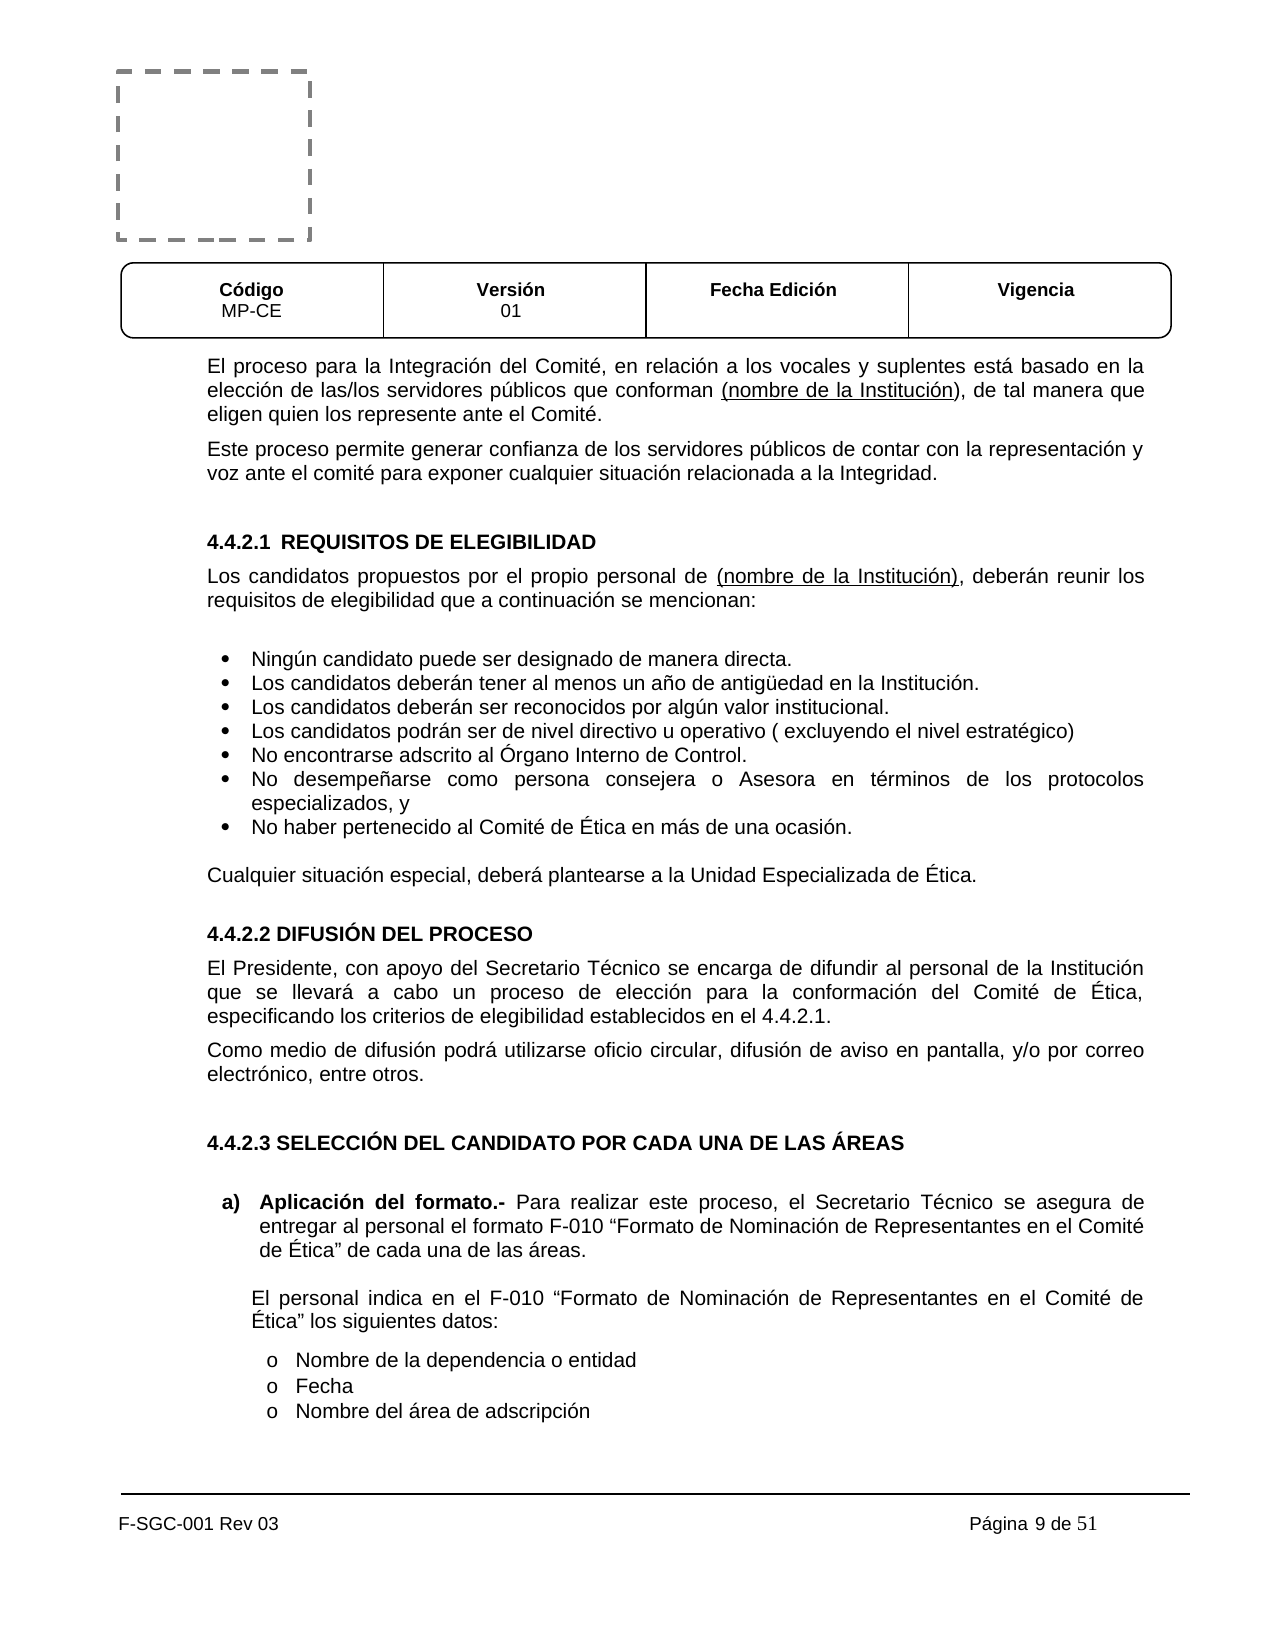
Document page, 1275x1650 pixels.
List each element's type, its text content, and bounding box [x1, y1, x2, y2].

text El Presidente, con apoyo del Secretario Técnico se encarga de difundir al personal de la Institución que se llevará a cabo un proceso de elección para la conformación del Comité de Ética, especificando los criterios de elegibilidad establecidos en el 4.4.2.1. [207, 956, 1145, 1028]
text 4.4.2.3 SELECCIÓN DEL CANDIDATO POR CADA UNA DE LAS ÁREAS [207, 1131, 1145, 1155]
list Los candidatos deberán ser reconocidos por algún valor institucional. [222, 695, 1145, 719]
list Los candidatos podrán ser de nivel directivo u operativo ( excluyendo el nivel estratégico) [222, 719, 1145, 743]
text Cualquier situación especial, deberá plantearse a la Unidad Especializada de Ética. [207, 863, 1145, 887]
list El personal indica en el F-010 “Formato de Nominación de Representantes en el Comité de Ética” los siguientes datos: [251, 1285, 1145, 1333]
list Ningún candidato puede ser designado de manera directa. [222, 647, 1145, 671]
text Los candidatos propuestos por el propio personal de (nombre de la Institución), deberán reunir los requisitos de elegibilidad que a continuación se mencionan: [207, 564, 1145, 612]
list No haber pertenecido al Comité de Ética en más de una ocasión. [222, 815, 1145, 839]
list No encontrarse adscrito al Órgano Interno de Control. [222, 743, 1145, 767]
list Fecha [266, 1373, 1145, 1399]
text Como medio de difusión podrá utilizarse oficio circular, difusión de aviso en pantalla, y/o por correo electrónico, entre otros. [207, 1038, 1145, 1086]
list REQUISITOS DE ELEGIBILIDAD [207, 530, 1145, 554]
list Aplicación del formato.- Para realizar este proceso, el Secretario Técnico se asegura de entregar al personal el formato F-010 “Formato de Nominación de Representantes en el Comité de Ética” de cada una de las áreas. [222, 1189, 1145, 1261]
list Nombre del área de adscripción [266, 1399, 1145, 1425]
text El proceso para la Integración del Comité, en relación a los vocales y suplentes está basado en la elección de las/los servidores públicos que conforman (nombre de la Institución), de tal manera que eligen quien los represente ante el Comité. [207, 354, 1145, 426]
text Este proceso permite generar confianza de los servidores públicos de contar con la representación y voz ante el comité para exponer cualquier situación relacionada a la Integridad. [207, 437, 1145, 485]
list No desempeñarse como persona consejera o Asesora en términos de los protocolos especializados, y [222, 767, 1145, 815]
list Nombre de la dependencia o entidad [266, 1348, 1145, 1373]
text 4.4.2.2 DIFUSIÓN DEL PROCESO [207, 921, 1145, 945]
list Los candidatos deberán tener al menos un año de antigüedad en la Institución. [222, 671, 1145, 695]
